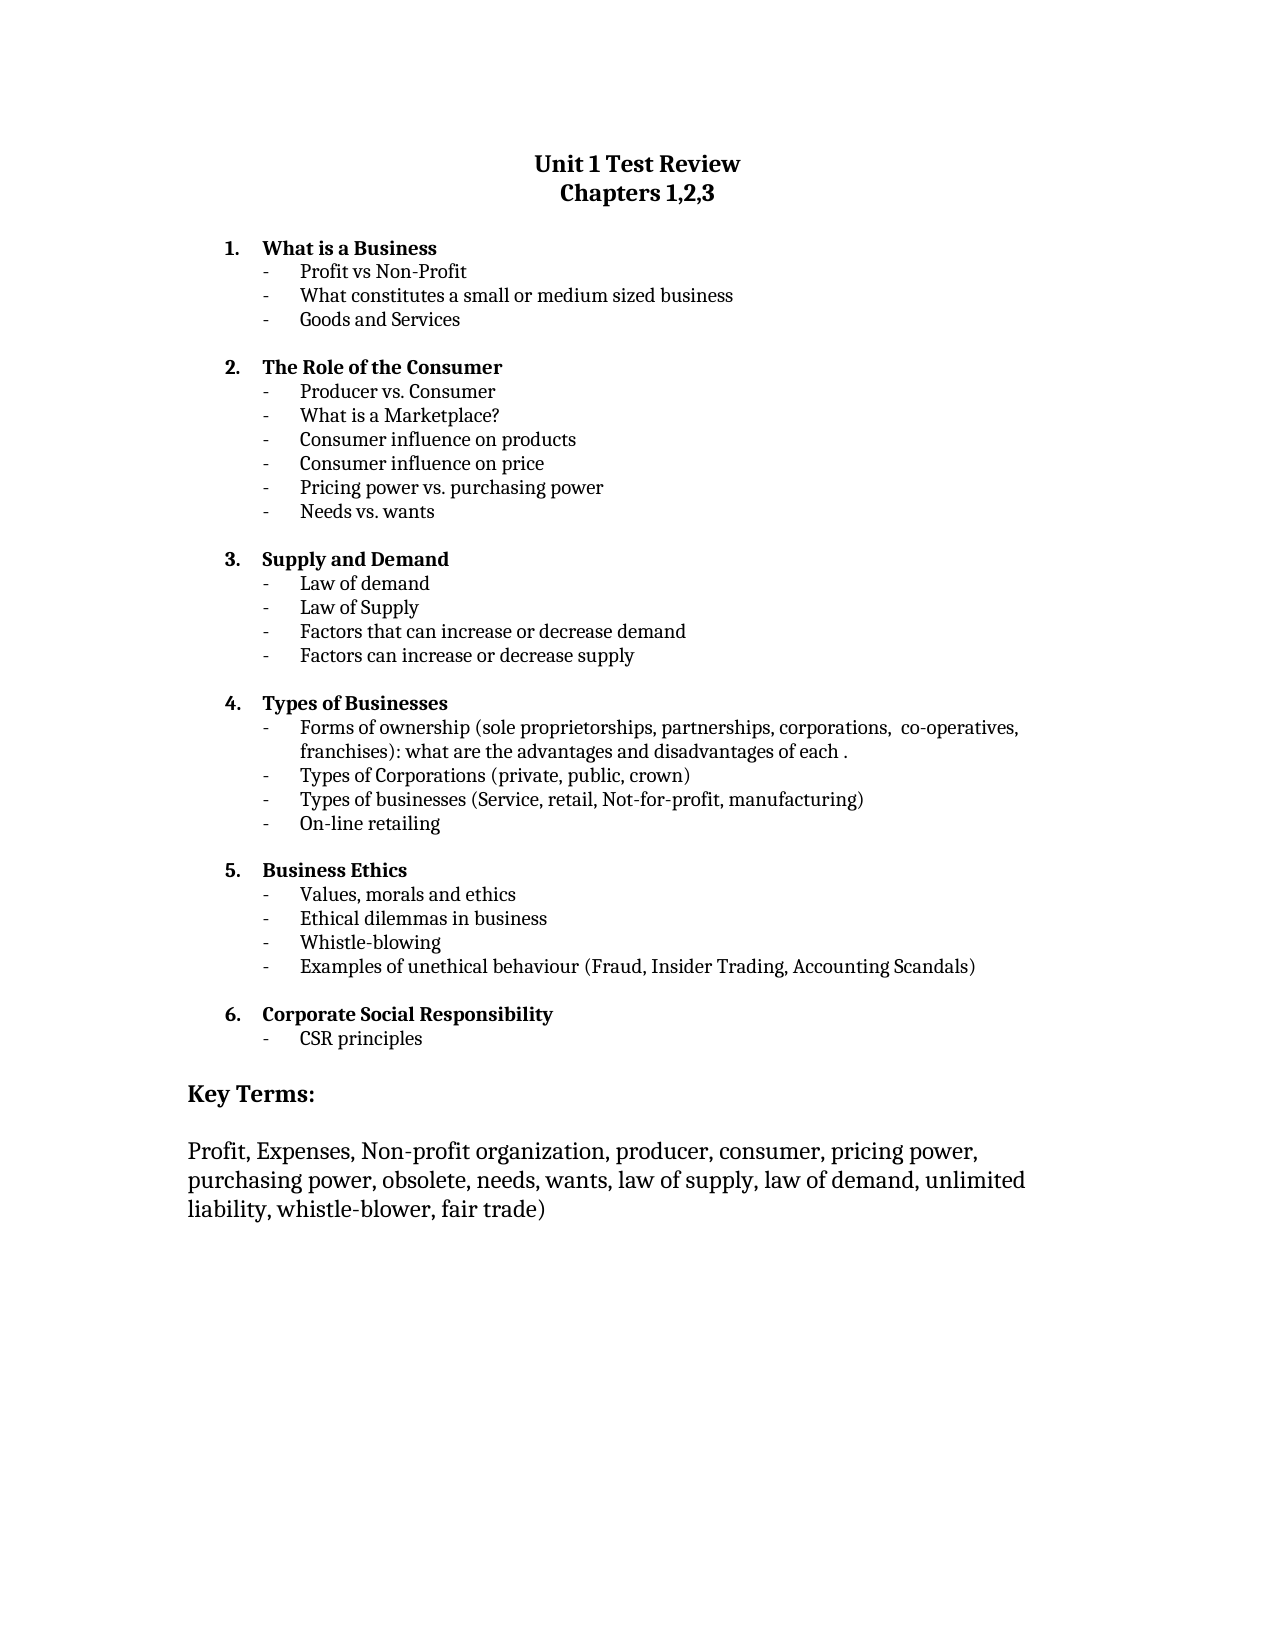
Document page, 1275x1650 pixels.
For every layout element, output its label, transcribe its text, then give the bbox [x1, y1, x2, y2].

list What is a Business [225, 236, 1087, 260]
list Needs vs. wants [262, 500, 1087, 524]
list What constitutes a small or medium sized business [262, 284, 1087, 308]
list Producer vs. Consumer [262, 380, 1087, 404]
list Supply and Demand [225, 548, 1087, 572]
list The Role of the Consumer [225, 356, 1087, 380]
list Types of Businesses [225, 691, 1087, 715]
list Law of Supply [262, 596, 1087, 619]
list Examples of unethical behaviour (Fraud, Insider Trading, Accounting Scandals) [262, 955, 1087, 979]
list Factors that can increase or decrease demand [262, 619, 1087, 643]
text Key Terms: [187, 1079, 1087, 1108]
list CSR principles [262, 1027, 1087, 1051]
list Types of businesses (Service, retail, Not-for-profit, manufacturing) [262, 787, 1087, 811]
list Types of Corporations (private, public, crown) [262, 763, 1087, 787]
list Corporate Social Responsibility [225, 1003, 1087, 1027]
text Chapters 1,2,3 [187, 179, 1087, 207]
list Law of demand [262, 572, 1087, 596]
list Factors can increase or decrease supply [262, 643, 1087, 667]
list On-line retailing [262, 811, 1087, 835]
list Profit vs Non-Profit [262, 260, 1087, 284]
list Consumer influence on products [262, 428, 1087, 452]
text Unit 1 Test Review [187, 150, 1087, 179]
list Whistle-blowing [262, 931, 1087, 955]
list What is a Marketplace? [262, 404, 1087, 428]
list Values, morals and ethics [262, 883, 1087, 907]
list Consumer influence on price [262, 452, 1087, 476]
list Forms of ownership (sole proprietorships, partnerships, corporations, co-operatives, franchises): what are the advantages and disadvantages of each . [262, 715, 1087, 763]
list Pricing power vs. purchasing power [262, 476, 1087, 500]
list Business Ethics [225, 859, 1087, 883]
list Ethical dilemmas in business [262, 907, 1087, 931]
list Goods and Services [262, 308, 1087, 332]
text Profit, Expenses, Non-profit organization, producer, consumer, pricing power, purchasing power, obsolete, needs, wants, law of supply, law of demand, unlimited liability, whistle-blower, fair trade) [187, 1137, 1087, 1223]
